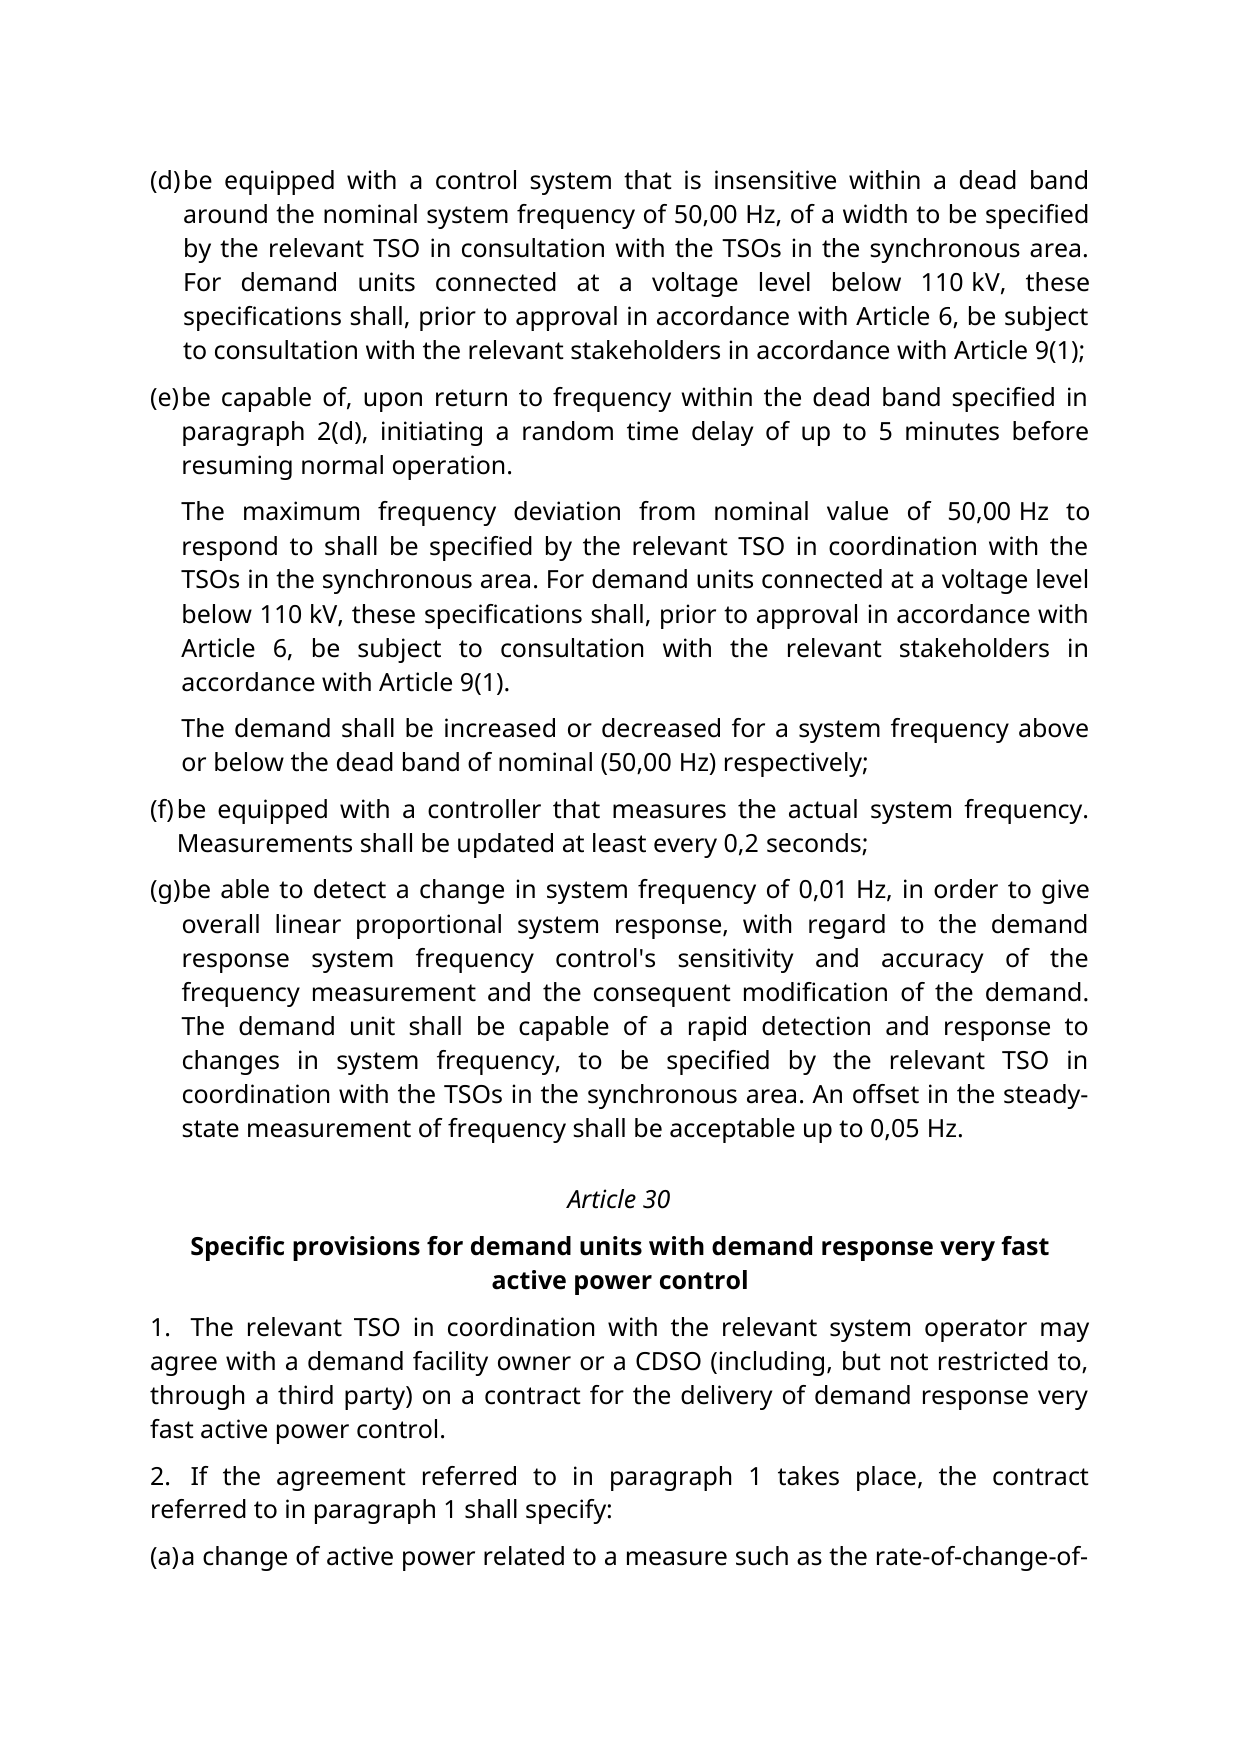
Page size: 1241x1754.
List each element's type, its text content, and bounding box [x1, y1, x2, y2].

table_header (d) [150, 150, 183, 367]
table_header be capable of, upon return to frequency within the dead band specified in paragraph 2(d), initiating a random time delay of up to 5 minutes before resuming normal operation. The maximum frequency deviation from nominal value of 50,00 Hz to respond to shall be specified by the relevant TSO in coordination with the TSOs in the synchronous area. For demand units connected at a voltage level below 110 kV, these specifications shall, prior to approval in accordance with Article 6, be subject to consultation with the relevant stakeholders in accordance with Article 9(1). The demand shall be increased or decreased for a system frequency above or below the dead band of nominal (50,00 Hz) respectively; [181, 367, 1090, 779]
table_header (g) [150, 860, 181, 1145]
table_header (e) [150, 367, 181, 779]
table_header (f) [150, 779, 177, 860]
table_header be able to detect a change in system frequency of 0,01 Hz, in order to give overall linear proportional system response, with regard to the demand response system frequency control's sensitivity and accuracy of the frequency measurement and the consequent modification of the demand. The demand unit shall be capable of a rapid detection and response to changes in system frequency, to be specified by the relevant TSO in coordination with the TSOs in the synchronous area. An offset in the steady-state measurement of frequency shall be acceptable up to 0,05 Hz. [181, 860, 1090, 1145]
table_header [181, 1526, 1090, 1573]
table_header (a) [150, 1526, 181, 1573]
table_header be equipped with a control system that is insensitive within a dead band around the nominal system frequency of 50,00 Hz, of a width to be specified by the relevant TSO in consultation with the TSOs in the synchronous area. For demand units connected at a voltage level below 110 kV, these specifications shall, prior to approval in accordance with Article 6, be subject to consultation with the relevant stakeholders in accordance with Article 9(1); [183, 150, 1090, 367]
text Specific provisions for demand units with demand response very fast active power control [150, 1229, 1090, 1297]
text 2. If the agreement referred to in paragraph 1 takes place, the contract referred to in paragraph 1 shall specify: [150, 1458, 1090, 1526]
table_header be equipped with a controller that measures the actual system frequency. Measurements shall be updated at least every 0,2 seconds; [177, 779, 1090, 860]
text Article 30 [150, 1182, 1090, 1216]
text 1. The relevant TSO in coordination with the relevant system operator may agree with a demand facility owner or a CDSO (including, but not restricted to, through a third party) on a contract for the delivery of demand response very fast active power control. [150, 1309, 1090, 1446]
